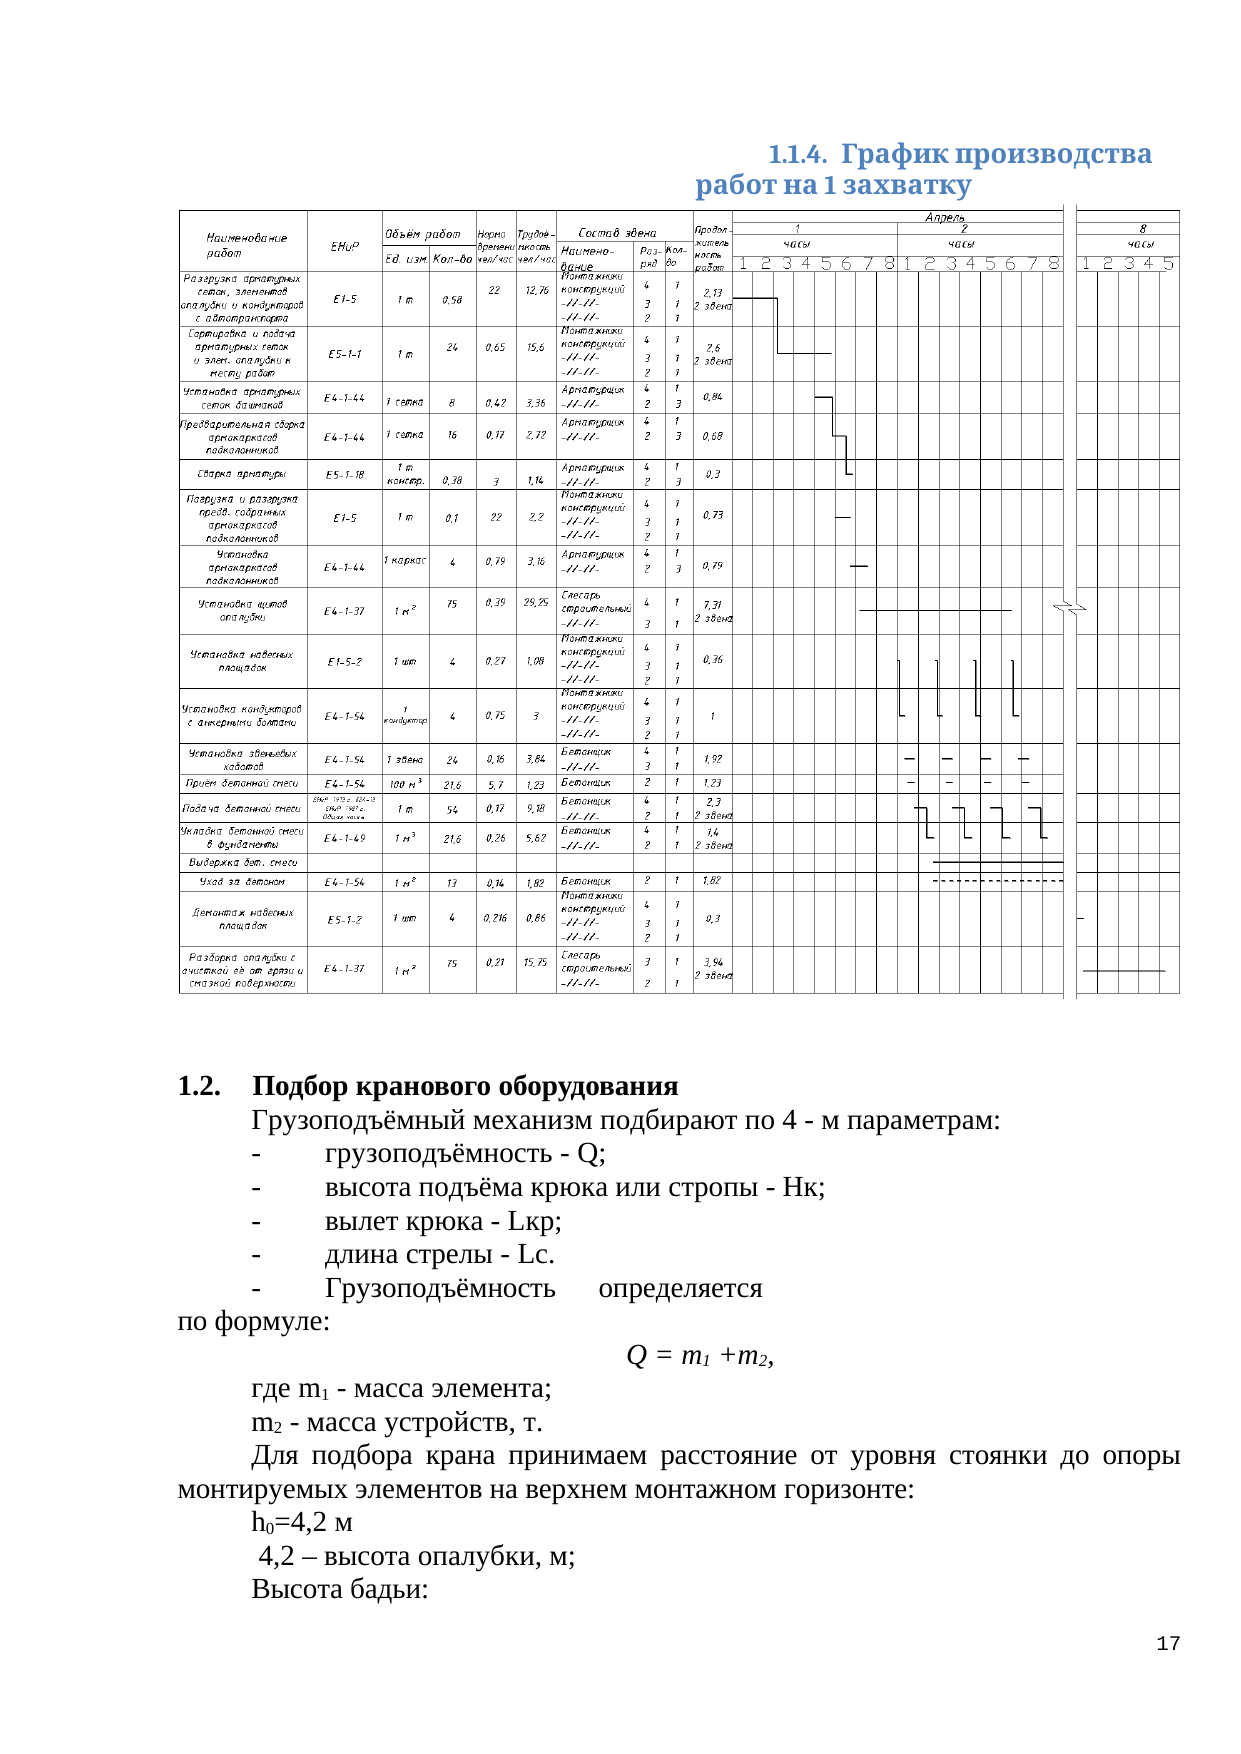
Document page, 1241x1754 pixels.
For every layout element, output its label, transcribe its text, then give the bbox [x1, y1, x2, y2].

picture [179, 201, 1180, 1002]
text где m1 - масса элемента; [177, 1370, 1181, 1404]
list вылет крюка - Lкp; [177, 1203, 1181, 1236]
subtitle Подбор кранового оборудования [177, 1068, 1181, 1102]
list грузоподъёмность - Q; [177, 1136, 1181, 1169]
text Грузоподъёмный механизм подбирают по 4 - м параметрам: [177, 1102, 1181, 1136]
subtitle График производства работ на 1 захватку [695, 139, 1181, 201]
text Для подбора крана принимаем расстояние от уровня стоянки до опоры монтируемых элементов на верхнем монтажном горизонте: [177, 1437, 1181, 1504]
text Высота бадьи: [177, 1572, 1181, 1605]
text h0=4,2 м [177, 1504, 1181, 1538]
text Q = m1 +m2, [177, 1337, 1181, 1370]
text m2 - масса устройств, т. [177, 1404, 1181, 1437]
text 4,2 – высота опалубки, м; [177, 1538, 1181, 1572]
list Грузоподъёмность определяется по формуле: [177, 1270, 763, 1337]
list длина стрелы - Lc. [177, 1236, 763, 1270]
list высота подъёма крюка или стропы - Нк; [177, 1169, 1181, 1203]
